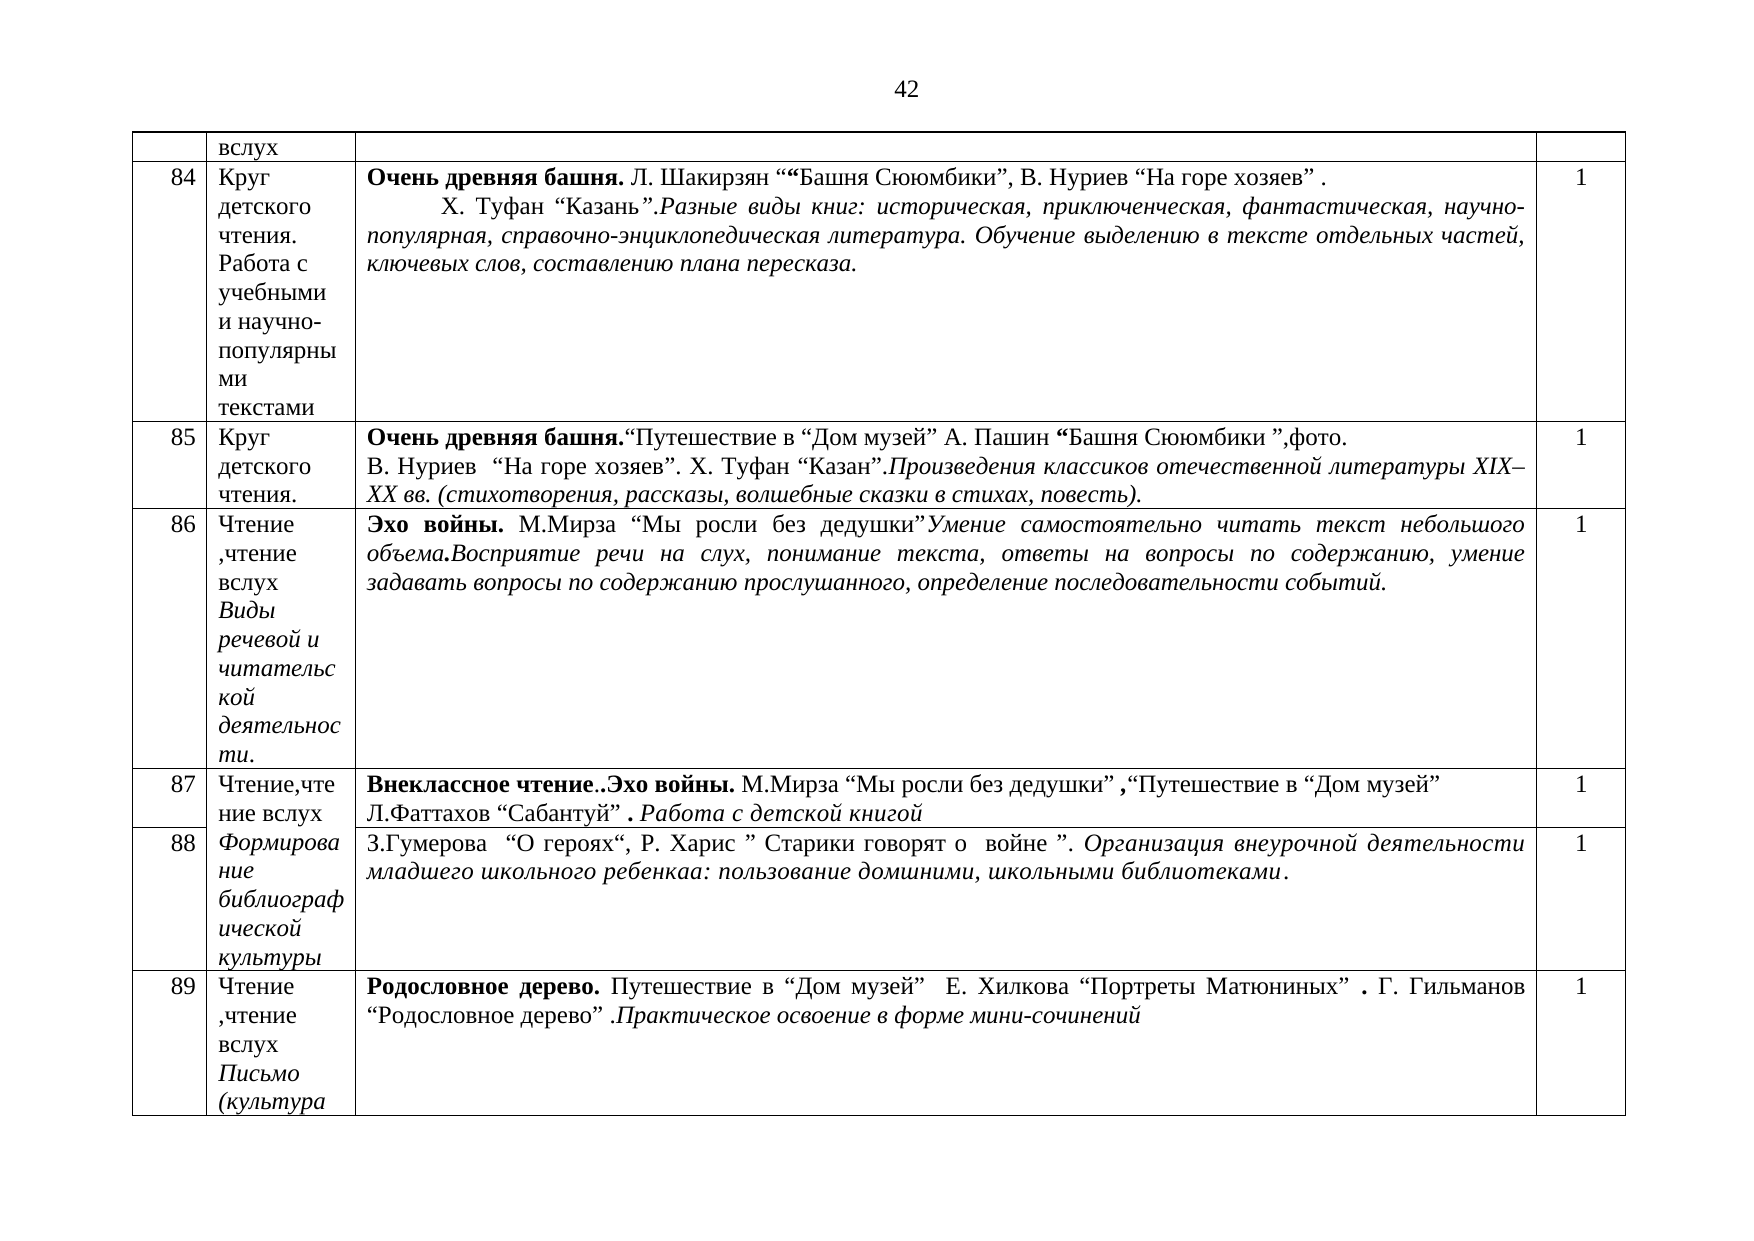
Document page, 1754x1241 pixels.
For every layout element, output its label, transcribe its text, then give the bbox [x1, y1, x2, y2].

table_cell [207, 971, 355, 1115]
table_cell З.Гумерова “О героях“, Р. Харис ” Старики говорят о войне ”. Организация внеурочной деятельности младшего школьного ребенкаа: пользование домшними, школьными библиотеками. [356, 828, 1536, 970]
table_cell Очень древняя башня.“Путешествие в “Дом музей” А. Пашин “Башня Сююмбики ”,фото. В. Нуриев “На горе хозяев”. Х. Туфан “Казан”.Произведения классиков отечественной литературы XIX–XX вв. (стихотворения, рассказы, волшебные сказки в стихах, повесть). [356, 422, 1536, 508]
table_cell 1 [1537, 971, 1625, 1115]
table_cell 1 [1537, 162, 1625, 421]
table_cell 1 [1537, 828, 1625, 970]
table_cell Внеклассное чтение..Эхо войны. М.Мирза “Мы росли без дедушки” ,“Путешествие в “Дом музей” Л.Фаттахов “Сабантуй” . Работа с детской книгой [356, 769, 1536, 827]
table_cell 88 [133, 828, 206, 970]
table_cell 83 [133, 133, 206, 161]
table_cell Очень древняя башня. Л. Шакирзян ““Башня Сююмбики”, В. Нуриев “На горе хозяев” . Х. Туфан “Казань”.Разные виды книг: историческая, приключенческая, фантастическая, научно-популярная, справочно-энциклопедическая литература. Обучение выделению в тексте отдельных частей, ключевых слов, составлению плана пересказа. [356, 162, 1536, 421]
table_cell 1 [1537, 422, 1625, 508]
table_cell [356, 971, 1536, 1115]
table_cell 1 [1537, 133, 1625, 161]
table_cell Круг детского чтения. Работа с учебными и научно-популярными текстами [207, 162, 355, 421]
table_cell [356, 133, 1536, 161]
table_cell 85 [133, 422, 206, 508]
table_cell Чтение,чтение вслух Формирование библиографической культуры [207, 769, 355, 970]
table_cell 84 [133, 162, 206, 421]
table_cell Эхо войны. М.Мирза “Мы росли без дедушки”Умение самостоятельно читать текст небольшого объема.Восприятие речи на слух, понимание текста, ответы на вопросы по содержанию, умение задавать вопросы по содержанию прослушанного, определение последовательности событий. [356, 509, 1536, 768]
table_cell 89 [133, 971, 206, 1115]
table_cell 87 [133, 769, 206, 827]
table_cell 86 [133, 509, 206, 768]
table_cell Чтение,чтение вслух Виды речевой и читательской деятельности. [207, 509, 355, 768]
table_cell Круг детского чтения. [207, 422, 355, 508]
table_cell Чтение,чтение вслух [207, 133, 355, 161]
table_cell 1 [1537, 509, 1625, 768]
table_cell 1 [1537, 769, 1625, 827]
